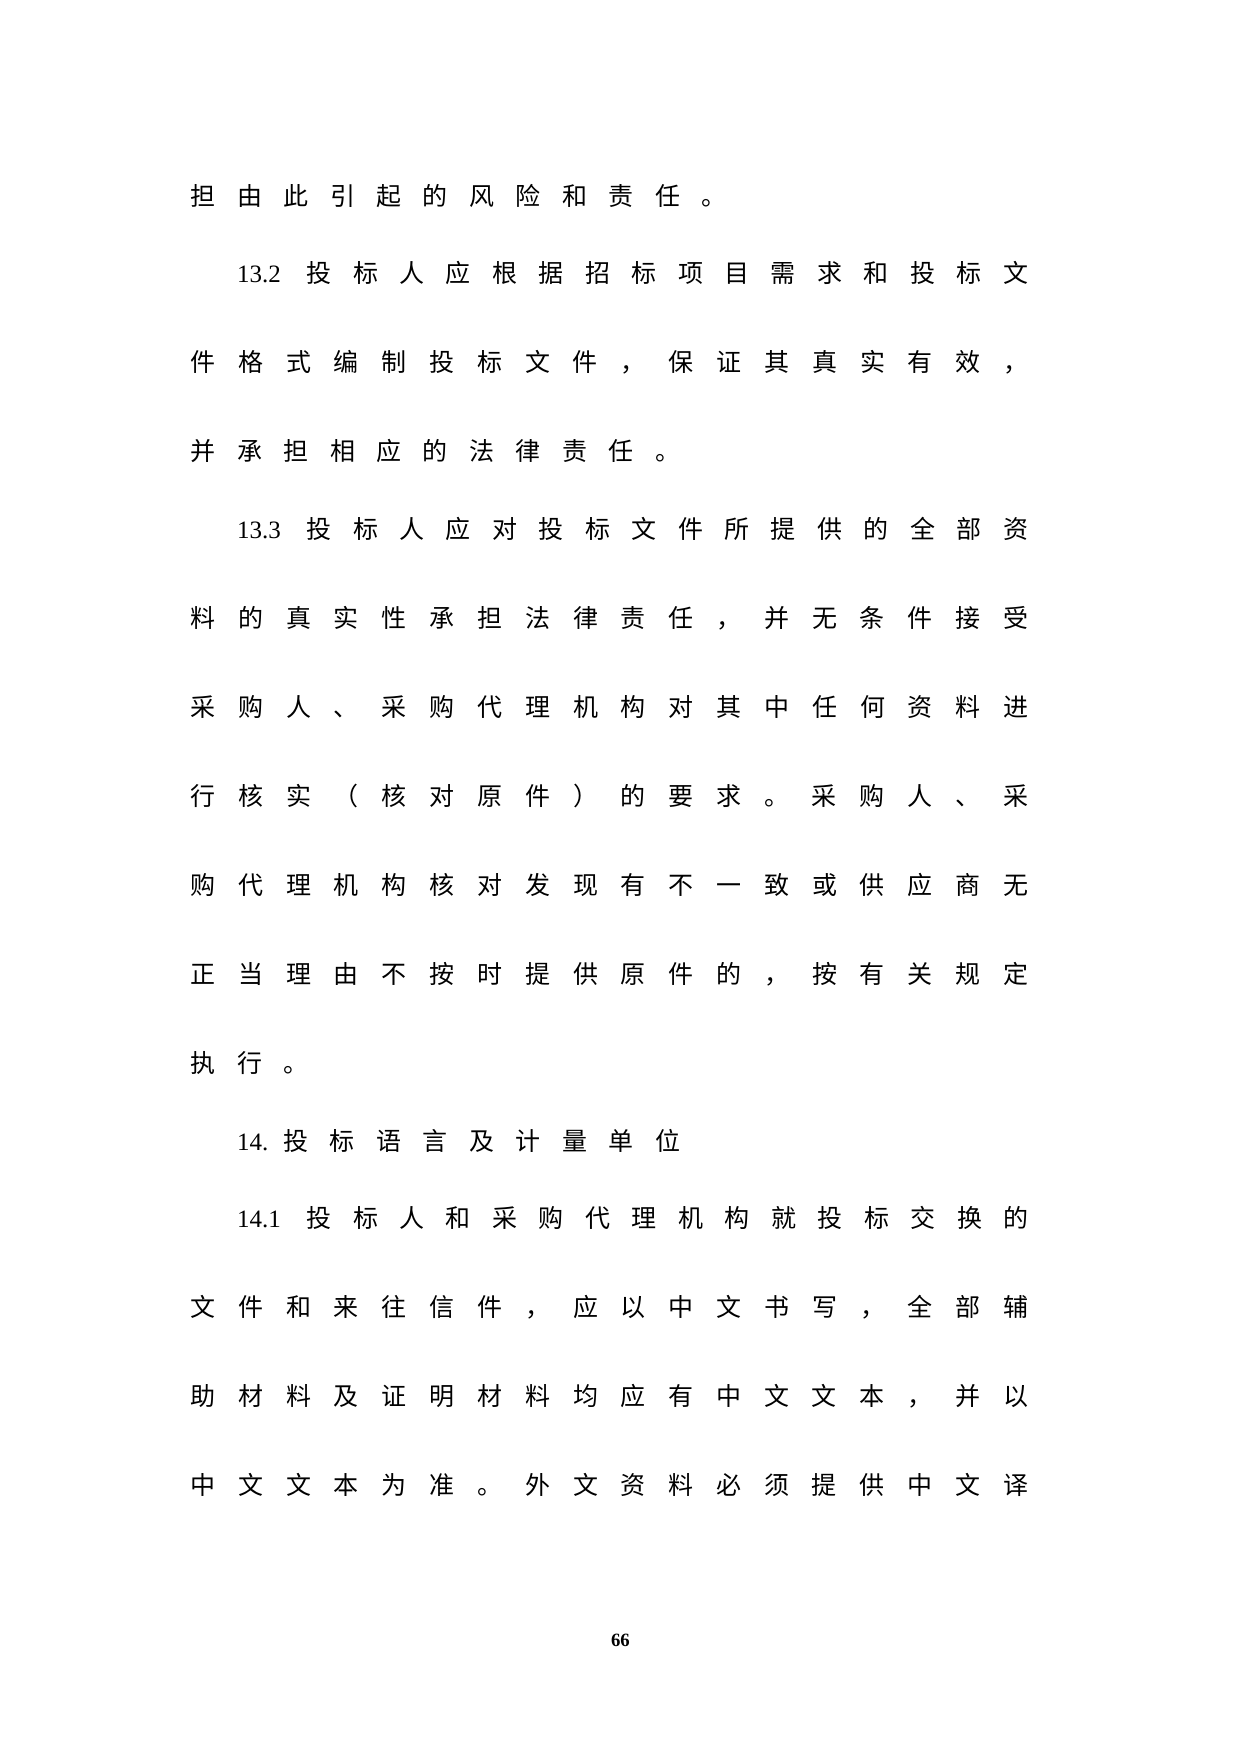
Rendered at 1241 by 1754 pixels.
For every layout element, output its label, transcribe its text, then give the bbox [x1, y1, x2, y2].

text 14. 投标语言及计量单位 [190, 1109, 1050, 1169]
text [190, 164, 1050, 224]
text 13.2 投标人应根据招标项目需求和投标文件格式编制投标文件，保证其真实有效，并承担相应的法律责任。 [190, 242, 1050, 479]
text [190, 1187, 1050, 1513]
text 13.3 投标人应对投标文件所提供的全部资料的真实性承担法律责任，并无条件接受采购人、采购代理机构对其中任何资料进行核实（核对原件）的要求。采购人、采购代理机构核对发现有不一致或供应商无正当理由不按时提供原件的，按有关规定执行。 [190, 498, 1050, 1091]
